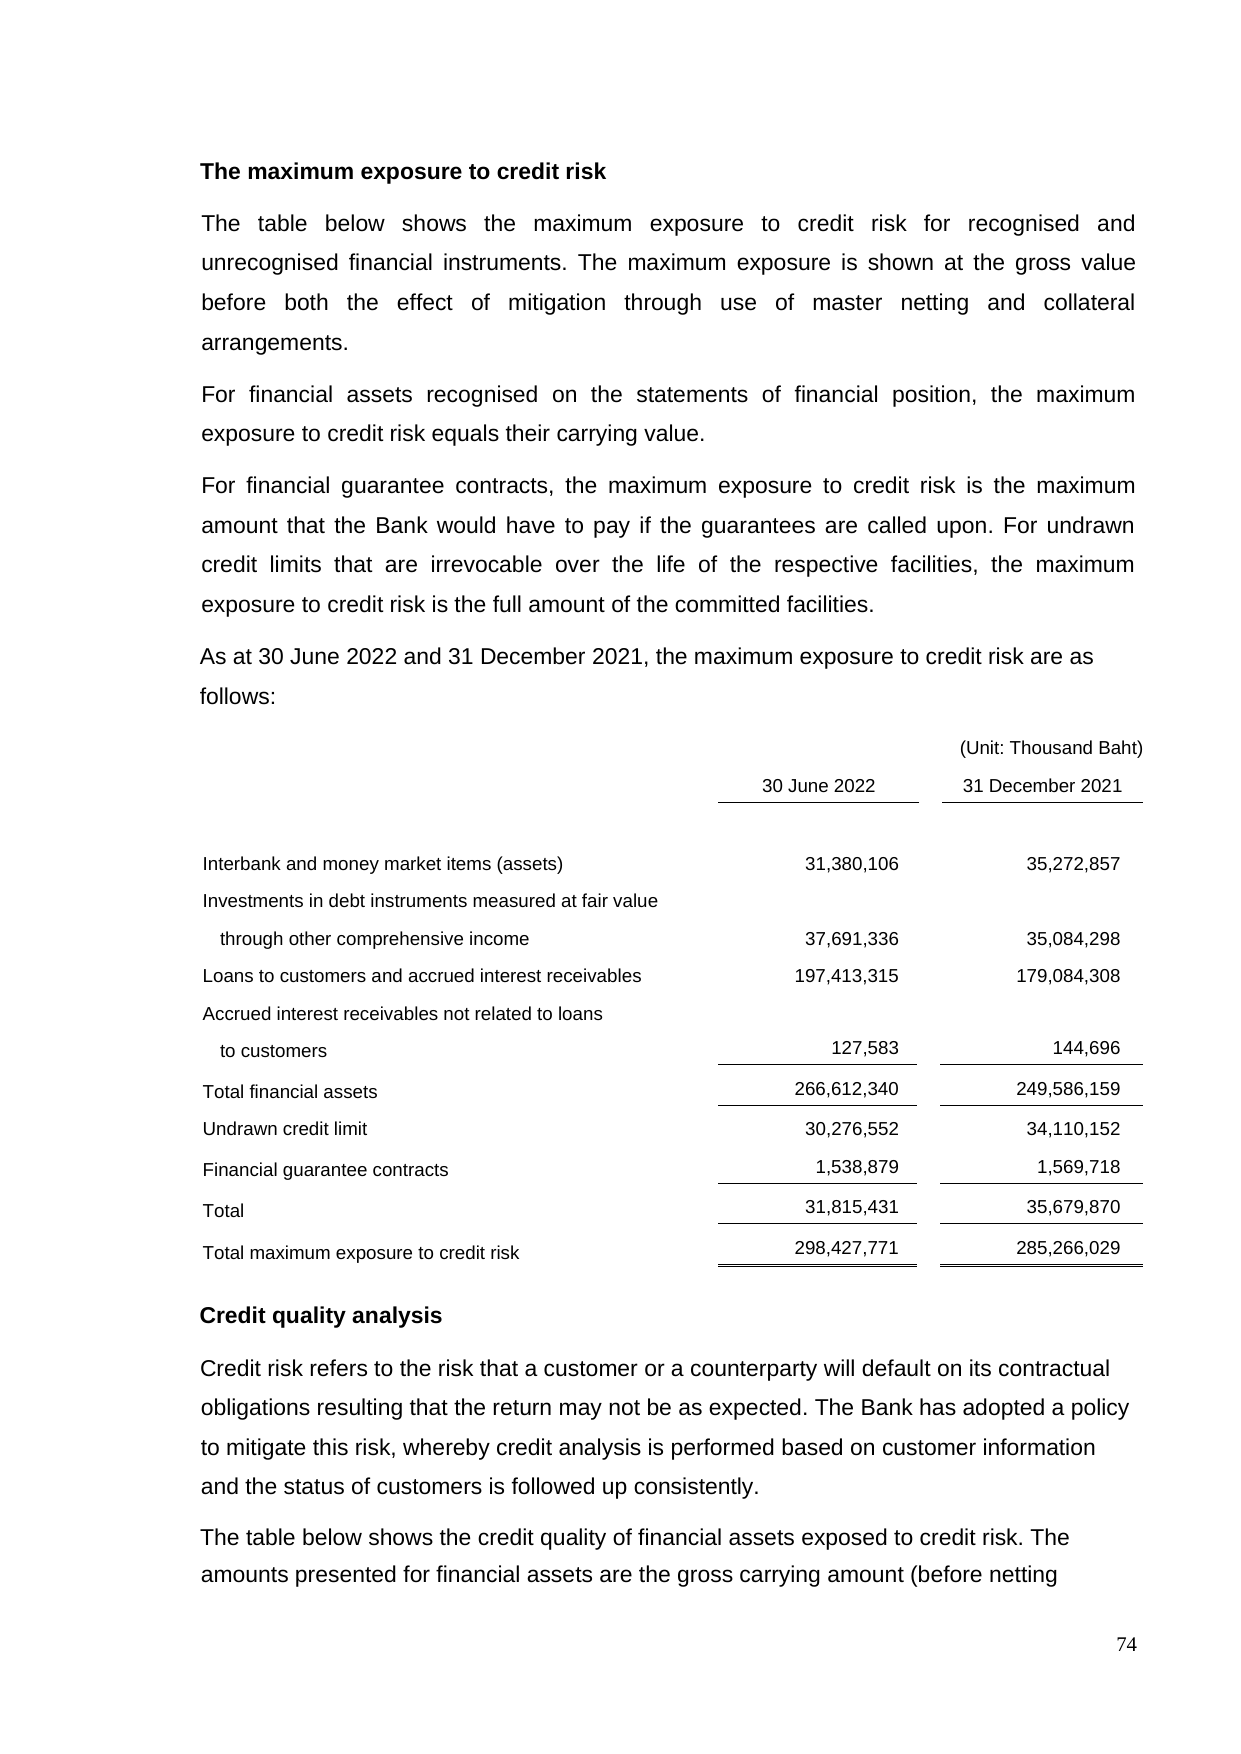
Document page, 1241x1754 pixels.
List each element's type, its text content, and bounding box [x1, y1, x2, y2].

text As at 30 June 2022 and 31 December 2021, the maximum exposure to credit risk are as follows: [199, 633, 1137, 712]
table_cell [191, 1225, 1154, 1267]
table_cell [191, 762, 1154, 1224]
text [200, 1515, 1137, 1590]
text For financial guarantee contracts, the maximum exposure to credit risk is the maximum amount that the Bank would have to pay if the guarantees are called upon. For undrawn credit limits that are irrevocable over the life of the respective facilities, the maximum exposure to credit risk is the full amount of the committed facilities. [201, 462, 1137, 620]
text The maximum exposure to credit risk [200, 147, 1137, 187]
text Credit risk refers to the risk that a customer or a counterparty will default on its contractual obligations resulting that the return may not be as expected. The Bank has adopted a policy to mitigate this risk, whereby credit analysis is performed based on customer information and the status of customers is followed up consistently. [200, 1344, 1137, 1503]
text For financial assets recognised on the statements of financial position, the maximum exposure to credit risk equals their carrying value. [201, 370, 1137, 449]
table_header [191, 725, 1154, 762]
text The table below shows the maximum exposure to credit risk for recognised and unrecognised financial instruments. The maximum exposure is shown at the gross value before both the effect of mitigation through use of master netting and collateral arrangements. [201, 199, 1137, 358]
text Credit quality analysis [199, 1292, 1137, 1332]
